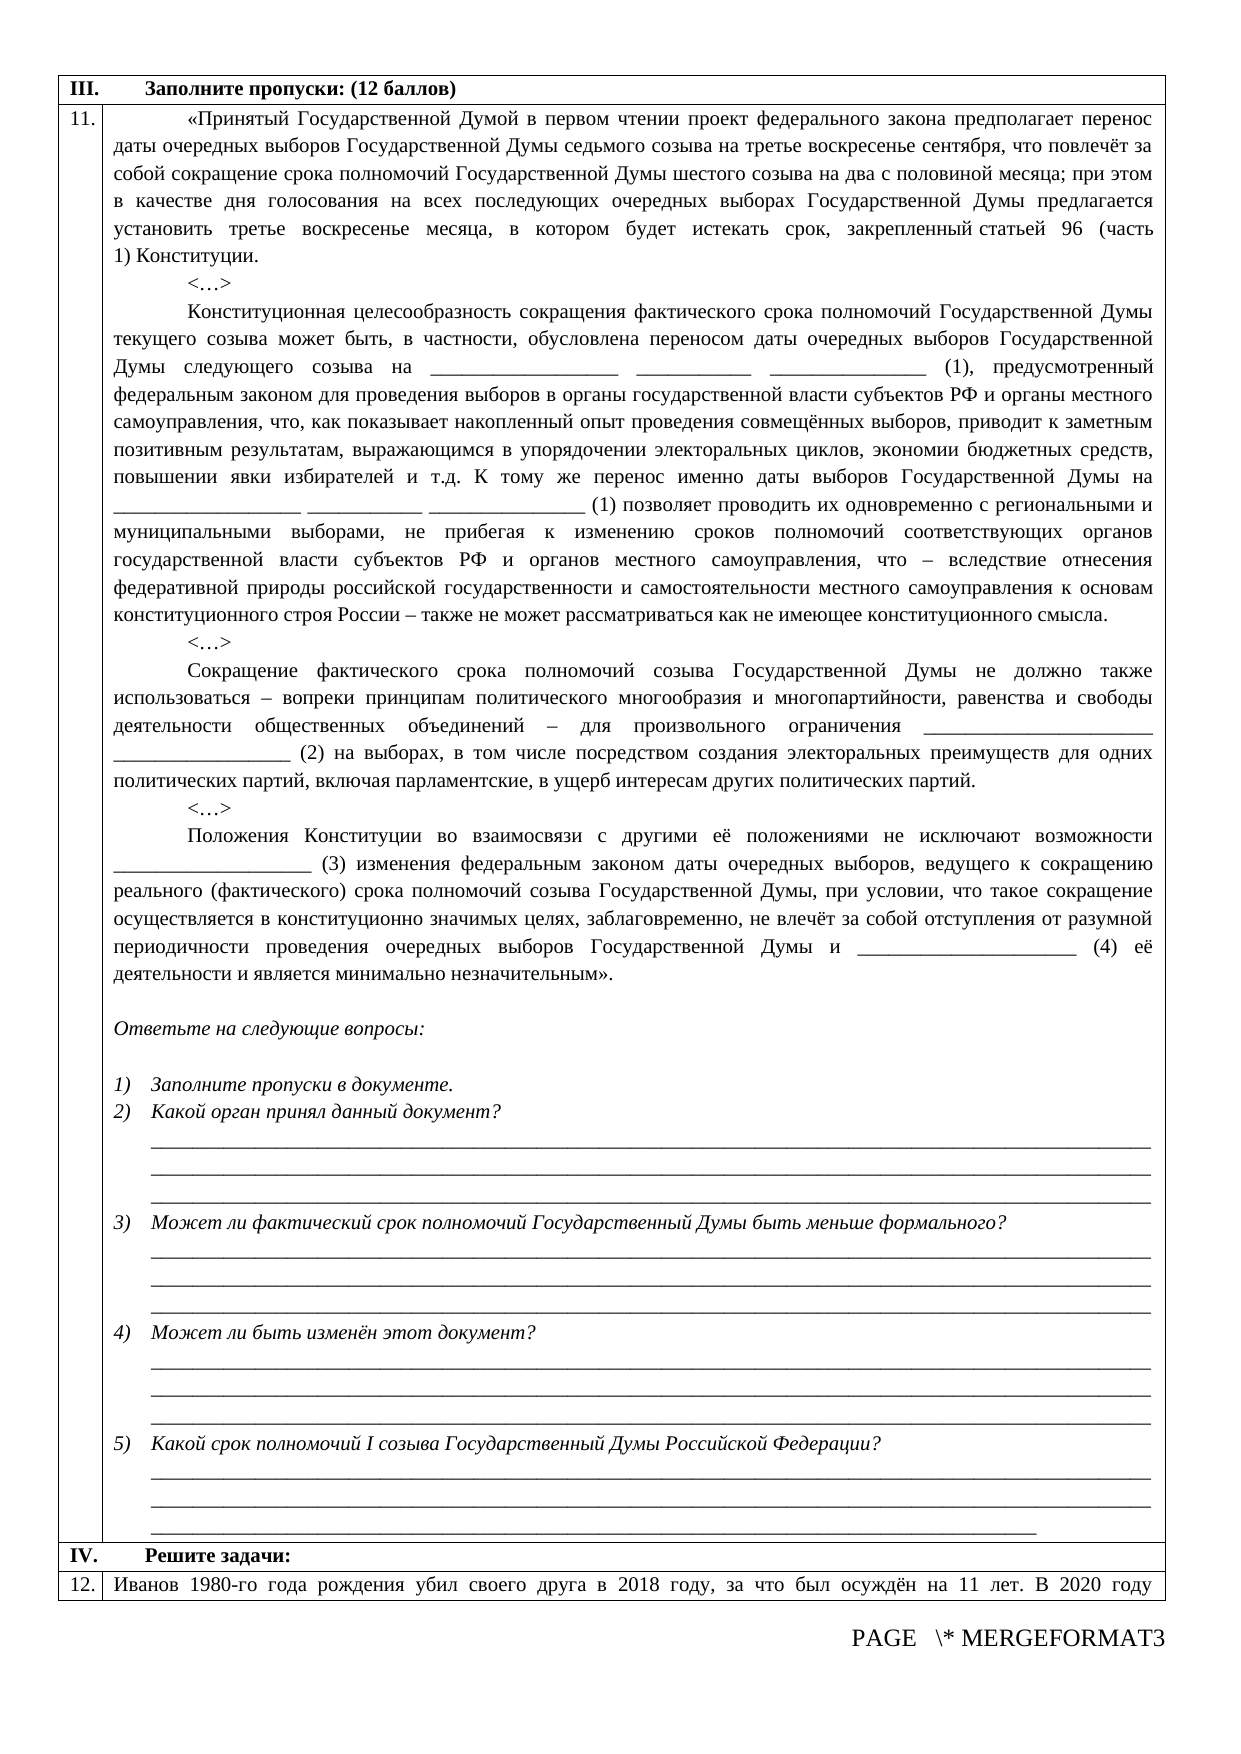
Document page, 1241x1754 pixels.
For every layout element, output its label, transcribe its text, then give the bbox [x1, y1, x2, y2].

table_cell Решите задачи: [59, 1543, 1165, 1571]
table_cell [59, 1572, 102, 1599]
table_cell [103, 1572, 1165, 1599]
table_cell «Принятый Государственной Думой в первом чтении проект федерального закона предполагает перенос даты очередных выборов Государственной Думы седьмого созыва на третье воскресенье сентября, что повлечёт за собой сокращение срока полномочий Государственной Думы шестого созыва на два с половиной месяца; при этом в качестве дня голосования на всех последующих очередных выборах Государственной Думы предлагается установить третье воскресенье месяца, в котором будет истекать срок, закрепленный статьей 96 (часть 1) Конституции. <…> Конституционная целесообразность сокращения фактического срока полномочий Государственной Думы текущего созыва может быть, в частности, обусловлена переносом даты очередных выборов Государственной Думы следующего созыва на __________________ ___________ _______________ (1), предусмотренный федеральным законом для проведения выборов в органы государственной власти субъектов РФ и органы местного самоуправления, что, как показывает накопленный опыт проведения совмещённых выборов, приводит к заметным позитивным результатам, выражающимся в упорядочении электоральных циклов, экономии бюджетных средств, повышении явки избирателей и т.д. К тому же перенос именно даты выборов Государственной Думы на __________________ ___________ _______________ (1) позволяет проводить их одновременно с региональными и муниципальными выборами, не прибегая к изменению сроков полномочий соответствующих органов государственной власти субъектов РФ и органов местного самоуправления, что – вследствие отнесения федеративной природы российской государственности и самостоятельности местного самоуправления к основам конституционного строя России – также не может рассматриваться как не имеющее конституционного смысла. <…> Сокращение фактического срока полномочий созыва Государственной Думы не должно также использоваться – вопреки принципам политического многообразия и многопартийности, равенства и свободы деятельности общественных объединений – для произвольного ограничения ______________________ _________________ (2) на выборах, в том числе посредством создания электоральных преимуществ для одних политических партий, включая парламентские, в ущерб интересам других политических партий. <…> Положения Конституции во взаимосвязи с другими её положениями не исключают возможности ___________________ (3) изменения федеральным законом даты очередных выборов, ведущего к сокращению реального (фактического) срока полномочий созыва Государственной Думы, при условии, что такое сокращение осуществляется в конституционно значимых целях, заблаговременно, не влечёт за собой отступления от разумной периодичности проведения очередных выборов Государственной Думы и _____________________ (4) её деятельности и является минимально незначительным». Ответьте на следующие вопросы: Заполните пропуски в документе. Какой орган принял данный документ?________________________________________________________________________________________________________________________________________________________________________________________________________________________________________________________________________________________________ Может ли фактический срок полномочий Государственный Думы быть меньше формального?________________________________________________________________________________________________________________________________________________________________________________________________________________________________________________________________________________________________ Может ли быть изменён этот документ?________________________________________________________________________________________________________________________________________________________________________________________________________________________________________________________________________________________________ Какой срок полномочий I созыва Государственный Думы Российской Федерации?_____________________________________________________________________________________________________________________________________________________________________________________________________________________________________________________________________________________ [103, 105, 1165, 1542]
table_cell [59, 105, 102, 1542]
table_cell Заполните пропуски: (12 баллов) [59, 76, 1165, 104]
